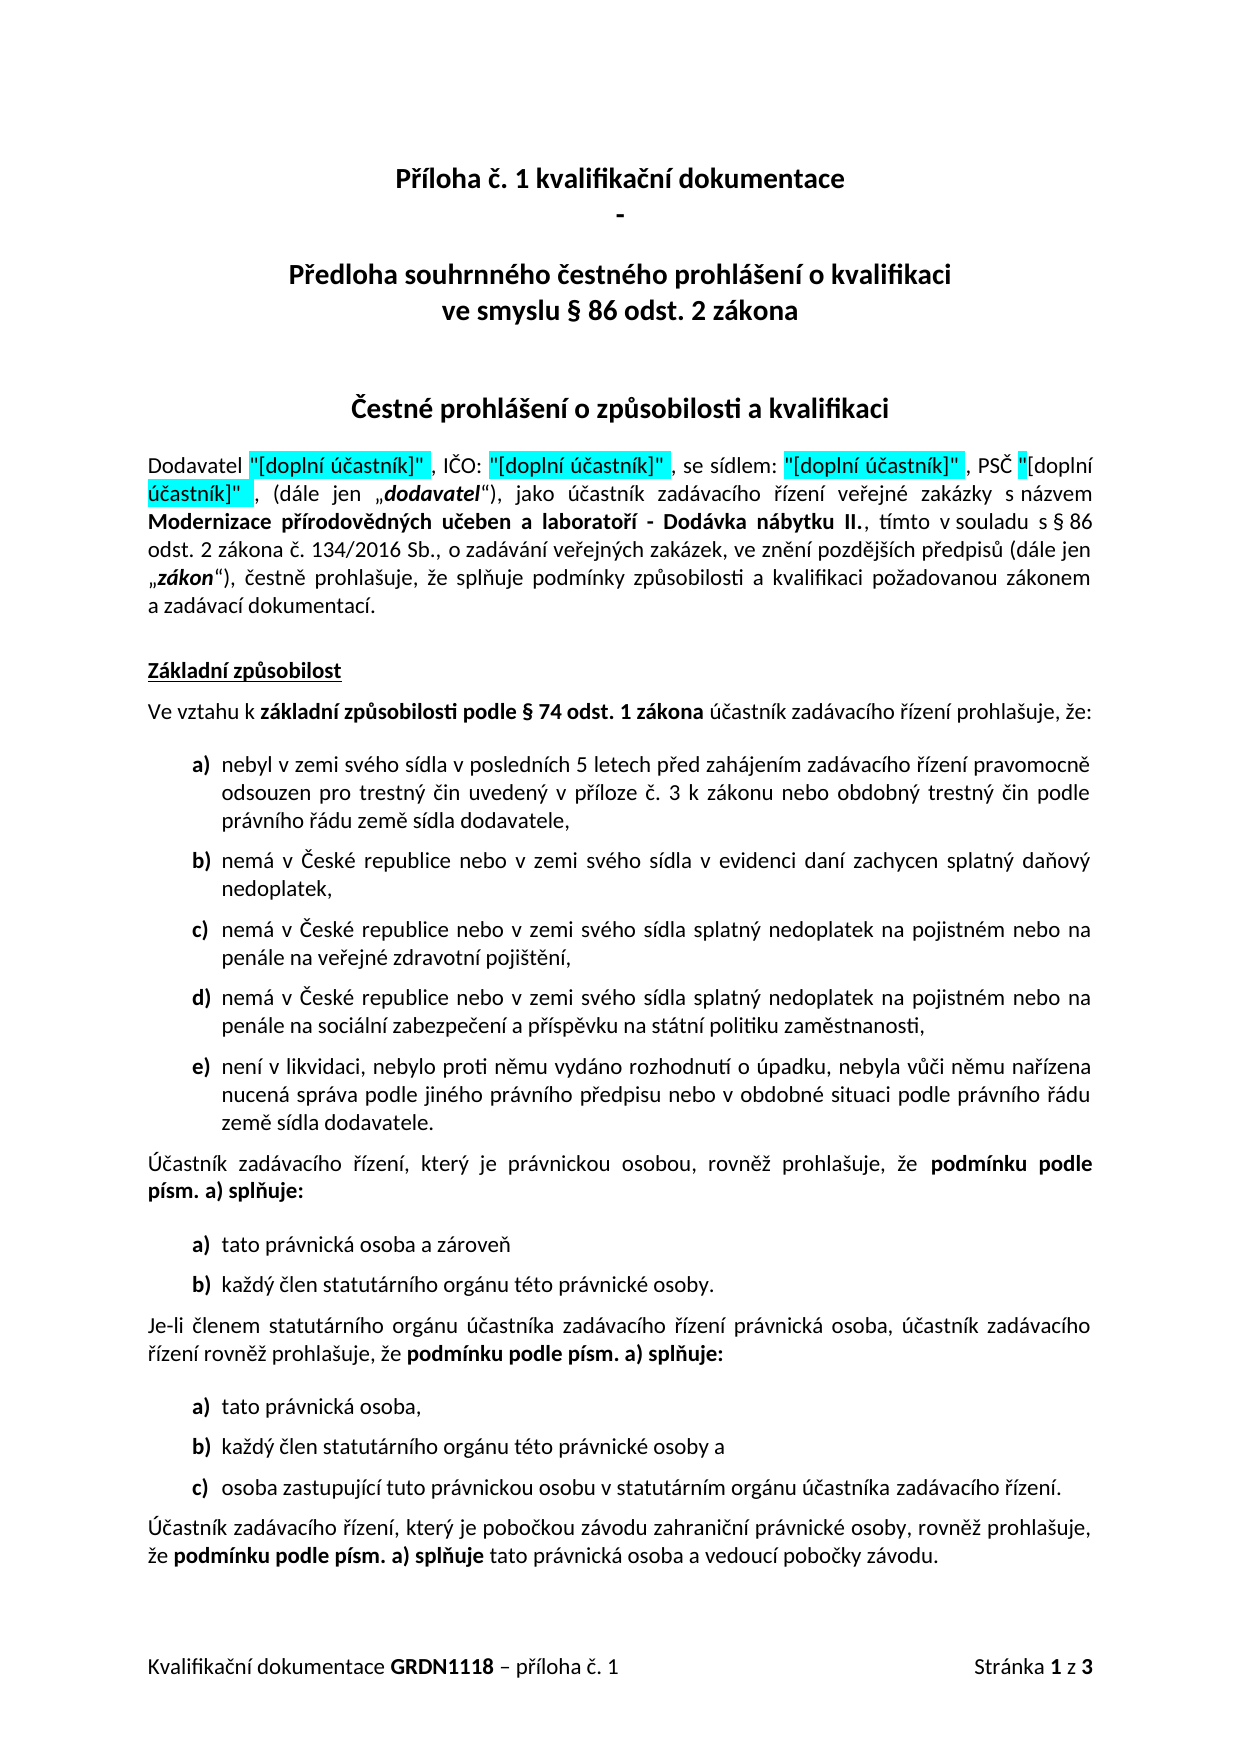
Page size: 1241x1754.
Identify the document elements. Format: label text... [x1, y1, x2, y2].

text Příloha č. 1 kvalifikační dokumentace [148, 160, 1093, 196]
list není v likvidaci, nebylo proti němu vydáno rozhodnutí o úpadku, nebyla vůči němu nařízena nucená správa podle jiného právního předpisu nebo v obdobné situaci podle právního řádu země sídla dodavatele. [192, 1052, 1093, 1136]
list nebyl v zemi svého sídla v posledních 5 letech před zahájením zadávacího řízení pravomocně odsouzen pro trestný čin uvedený v příloze č. 3 k zákonu nebo obdobný trestný čin podle právního řádu země sídla dodavatele, [192, 750, 1093, 834]
list tato právnická osoba, [192, 1392, 1093, 1420]
list každý člen statutárního orgánu této právnické osoby. [192, 1270, 1093, 1298]
list tato právnická osoba a zároveň [192, 1230, 1093, 1258]
list nemá v České republice nebo v zemi svého sídla splatný nedoplatek na pojistném nebo na penále na veřejné zdravotní pojištění, [192, 915, 1093, 971]
list nemá v České republice nebo v zemi svého sídla v evidenci daní zachycen splatný daňový nedoplatek, [192, 846, 1093, 902]
text Ve vztahu k základní způsobilosti podle § 74 odst. 1 zákona účastník zadávacího řízení prohlašuje, že: [148, 697, 1093, 725]
text Účastník zadávacího řízení, který je pobočkou závodu zahraniční právnické osoby, rovněž prohlašuje, že podmínku podle písm. a) splňuje tato právnická osoba a vedoucí pobočky závodu. [148, 1513, 1093, 1569]
list osoba zastupující tuto právnickou osobu v statutárním orgánu účastníka zadávacího řízení. [192, 1473, 1093, 1501]
list každý člen statutárního orgánu této právnické osoby a [192, 1432, 1093, 1460]
list nemá v České republice nebo v zemi svého sídla splatný nedoplatek na pojistném nebo na penále na sociální zabezpečení a příspěvku na státní politiku zaměstnanosti, [192, 983, 1093, 1039]
text Je-li členem statutárního orgánu účastníka zadávacího řízení právnická osoba, účastník zadávacího řízení rovněž prohlašuje, že podmínku podle písm. a) splňuje: [148, 1311, 1093, 1367]
text Předloha souhrnného čestného prohlášení o kvalifikaci ve smyslu § 86 odst. 2 zákona [148, 256, 1093, 328]
text Účastník zadávacího řízení, který je právnickou osobou, rovněž prohlašuje, že podmínku podle písm. a) splňuje: [148, 1149, 1093, 1205]
text Čestné prohlášení o způsobilosti a kvalifikaci [148, 390, 1093, 426]
text Dodavatel , IČO: , se sídlem: , PSČ , (dále jen „dodavatel“), jako účastník zadávacího řízení veřejné zakázky s názvem Modernizace přírodovědných učeben a laboratoří - Dodávka nábytku II., tímto v souladu s § 86 odst. 2 zákona č. 134/2016 Sb., o zadávání veřejných zakázek, ve znění pozdějších předpisů (dále jen „zákon“), čestně prohlašuje, že splňuje podmínky způsobilosti a kvalifikaci požadovanou zákonem a zadávací dokumentací. [148, 451, 1093, 619]
text Základní způsobilost [148, 656, 1093, 684]
text - [148, 196, 1093, 231]
